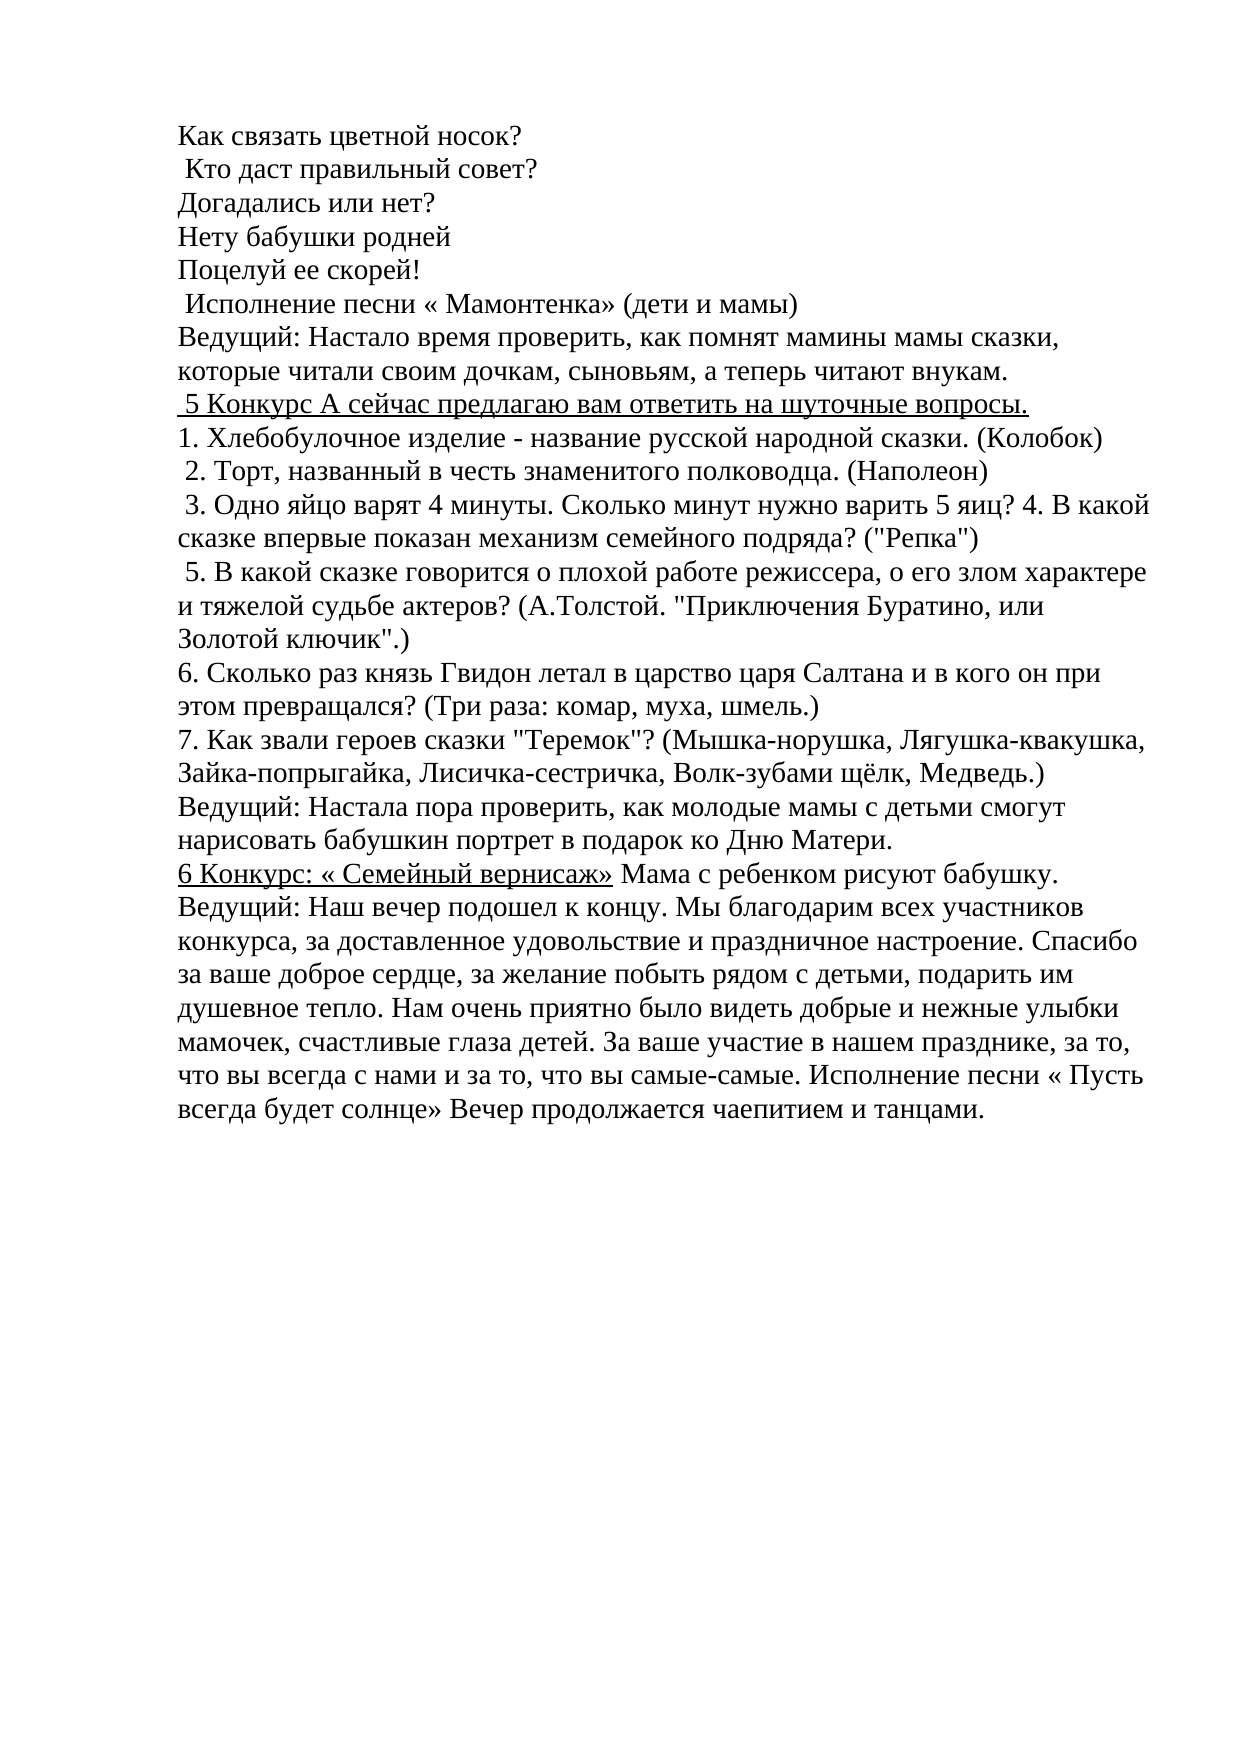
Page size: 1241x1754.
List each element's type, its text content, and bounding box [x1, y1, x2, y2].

text 6 Конкурс: « Семейный вернисаж» Мама с ребенком рисуют бабушку. Ведущий: Наш вечер подошел к концу. Мы благодарим всех участников конкурса, за доставленное удовольствие и праздничное настроение. Спасибо за ваше доброе сердце, за желание побыть рядом с детьми, подарить им душевное тепло. Нам очень приятно было видеть добрые и нежные улыбки мамочек, счастливые глаза детей. За ваше участие в нашем празднике, за то, что вы всегда с нами и за то, что вы самые-самые. Исполнение песни « Пусть всегда будет солнце» Вечер продолжается чаепитием и танцами. [177, 856, 1152, 1124]
text Кто даст правильный совет? [177, 152, 1152, 185]
text Исполнение песни « Мамонтенка» (дети и мамы) [177, 286, 1152, 319]
text 1. Хлебобулочное изделие - название русской народной сказки. (Колобок) [177, 420, 1152, 453]
text Нету бабушки родней [177, 219, 1152, 252]
text 6. Сколько раз князь Гвидон летал в царство царя Салтана и в кого он при этом превращался? (Три раза: комар, муха, шмель.) [177, 655, 1152, 722]
text 5 Конкурс А сейчас предлагаю вам ответить на шуточные вопросы. [177, 386, 1152, 420]
text 2. Торт, названный в честь знаменитого полководца. (Наполеон) [177, 453, 1152, 487]
text Догадались или нет? [177, 185, 1152, 219]
text 3. Одно яйцо варят 4 минуты. Сколько минут нужно варить 5 яиц? 4. В какой сказке впервые показан механизм семейного подряда? ("Репка") [177, 487, 1152, 554]
text 5. В какой сказке говорится о плохой работе режиссера, о его злом характере и тяжелой судьбе актеров? (А.Толстой. "Приключения Буратино, или Золотой ключик".) [177, 554, 1152, 655]
text Поцелуй ее скорей! [177, 252, 1152, 286]
text 7. Как звали героев сказки "Теремок"? (Мышка-норушка, Лягушка-квакушка, Зайка-попрыгайка, Лисичка-сестричка, Волк-зубами щёлк, Медведь.) Ведущий: Настала пора проверить, как молодые мамы с детьми смогут нарисовать бабушкин портрет в подарок ко Дню Матери. [177, 722, 1152, 856]
text Ведущий: Настало время проверить, как помнят мамины мамы сказки, которые читали своим дочкам, сыновьям, а теперь читают внукам. [177, 319, 1152, 386]
text Как связать цветной носок? [177, 118, 1152, 152]
